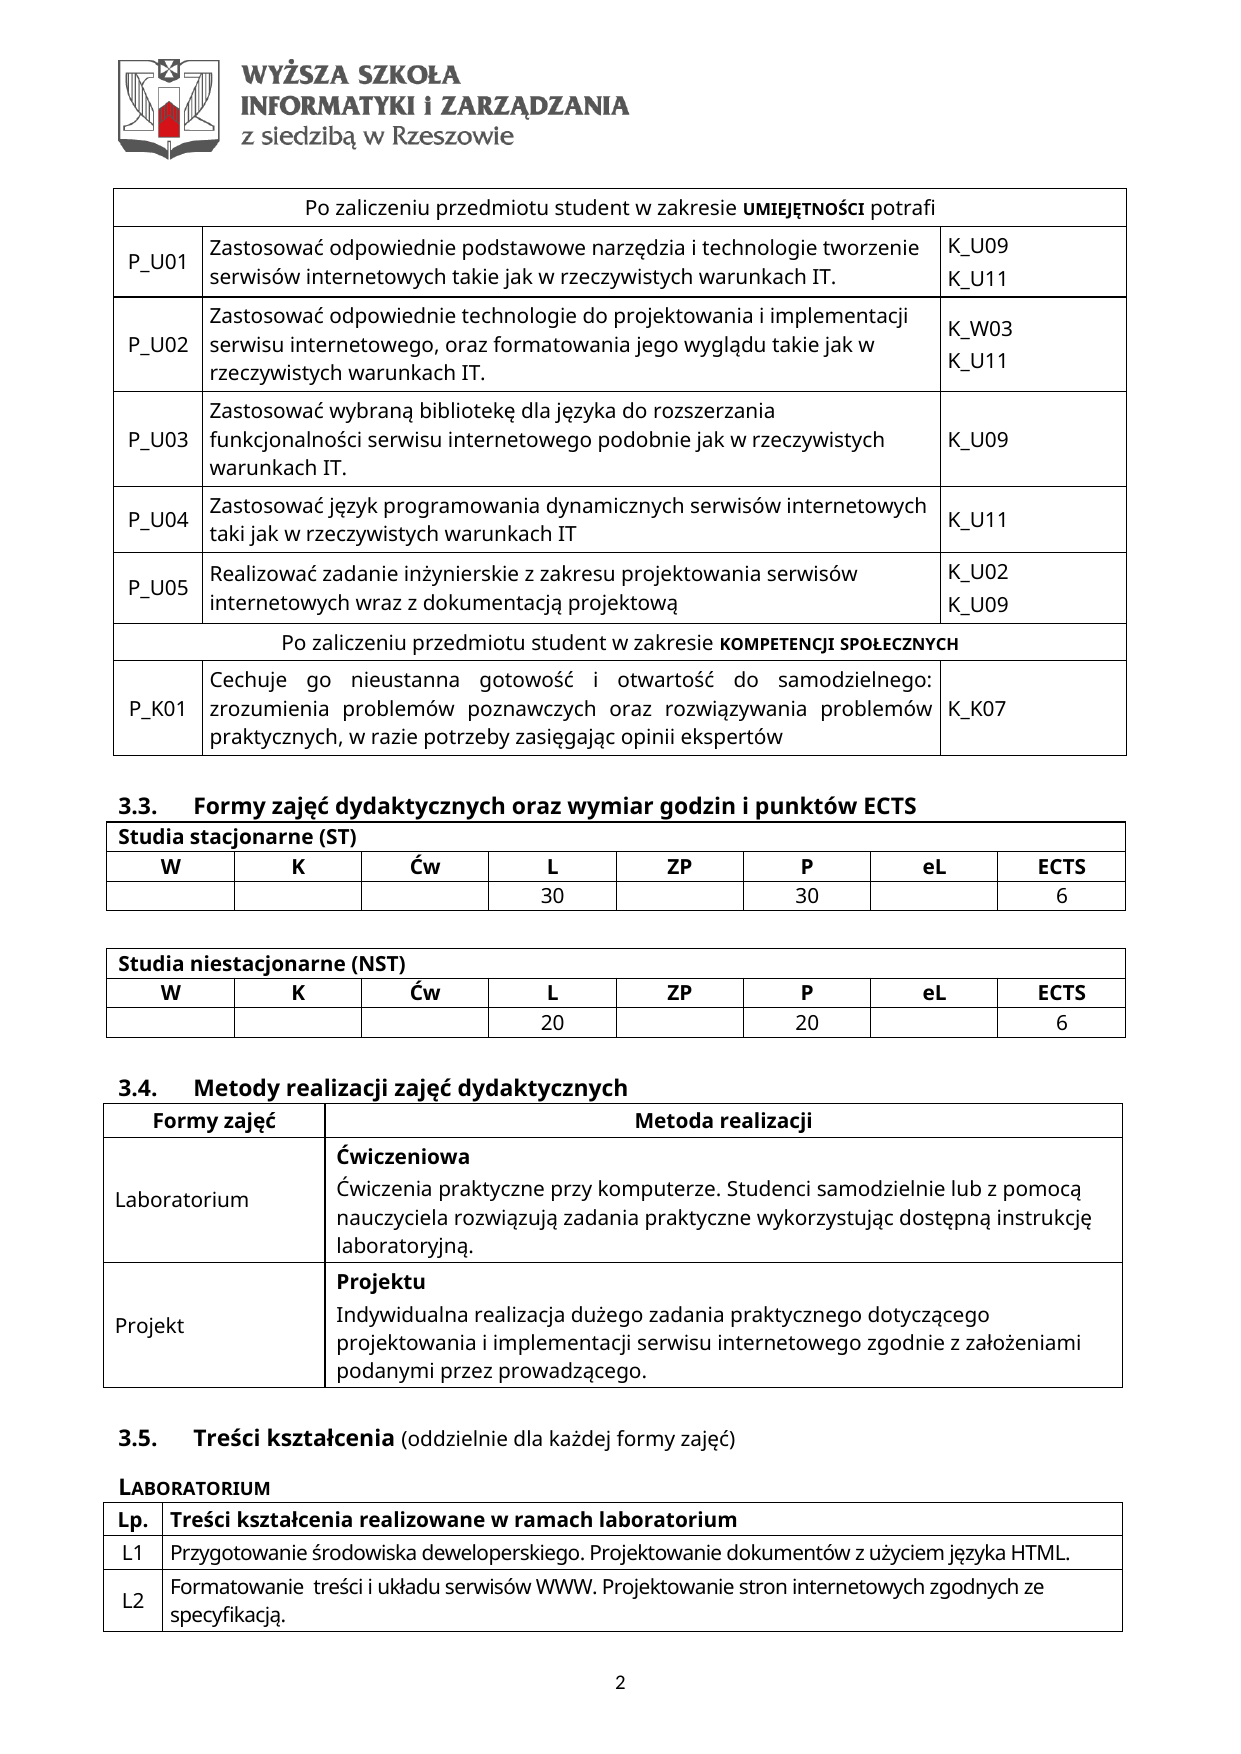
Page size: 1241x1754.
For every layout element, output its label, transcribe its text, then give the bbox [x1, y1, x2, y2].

table_cell Formatowanie treści i układu serwisów WWW. Projektowanie stron internetowych zgodnych ze specyfikacją. [163, 1570, 1122, 1631]
table_cell Cechuje go nieustanna gotowość i otwartość do samodzielnego: zrozumienia problemów poznawczych oraz rozwiązywania problemów praktycznych, w razie potrzeby zasięgając opinii ekspertów [203, 661, 940, 755]
table_cell ZP [617, 979, 743, 1007]
picture [118, 59, 630, 160]
table_cell [107, 882, 234, 910]
table_cell 30 [489, 882, 616, 910]
table_cell K [235, 979, 361, 1007]
table_cell [362, 882, 488, 910]
table_cell K_U09 K_U11 [941, 227, 1126, 296]
list Metody realizacji zajęć dydaktycznych [118, 1072, 1122, 1103]
table_cell ECTS [998, 979, 1125, 1007]
table_cell P_U01 [114, 227, 202, 296]
table_cell W [107, 852, 234, 881]
table_cell P_U05 [114, 553, 202, 622]
table_cell L2 [104, 1570, 162, 1631]
table_cell [871, 882, 997, 910]
table_cell K_K07 [941, 661, 1126, 755]
table_cell Ćwiczeniowa Ćwiczenia praktyczne przy komputerze. Studenci samodzielnie lub z pomocą nauczyciela rozwiązują zadania praktyczne wykorzystując dostępną instrukcję laboratoryjną. [326, 1138, 1122, 1262]
table_cell K [235, 852, 361, 881]
table_cell Po zaliczeniu przedmiotu student w zakresie kompetencji społecznych [114, 624, 1126, 660]
table_cell P [744, 979, 870, 1007]
table_header Studia niestacjonarne (NST) [107, 949, 1125, 977]
table_cell K_U09 [941, 392, 1126, 486]
table_cell ZP [617, 852, 743, 881]
table_cell [362, 1008, 488, 1037]
table_cell Zastosować język programowania dynamicznych serwisów internetowych taki jak w rzeczywistych warunkach IT [203, 487, 940, 552]
table_cell K_U11 [941, 487, 1126, 552]
table_cell [235, 1008, 361, 1037]
table_cell [235, 882, 361, 910]
table_cell Zastosować odpowiednie podstawowe narzędzia i technologie tworzenie serwisów internetowych takie jak w rzeczywistych warunkach IT. [203, 227, 940, 296]
table_cell 6 [998, 1008, 1125, 1037]
table_cell L [489, 852, 616, 881]
table_cell Realizować zadanie inżynierskie z zakresu projektowania serwisów internetowych wraz z dokumentacją projektową [203, 553, 940, 622]
table_cell 20 [744, 1008, 870, 1037]
table_cell Przygotowanie środowiska deweloperskiego. Projektowanie dokumentów z użyciem języka HTML. [163, 1536, 1122, 1569]
table_cell Ćw [362, 852, 488, 881]
table_header Formy zajęć [104, 1104, 324, 1137]
table_cell Laboratorium [104, 1138, 324, 1262]
table_cell Projektu Indywidualna realizacja dużego zadania praktycznego dotyczącego projektowania i implementacji serwisu internetowego zgodnie z założeniami podanymi przez prowadzącego. [326, 1263, 1122, 1387]
table_cell [107, 1008, 234, 1037]
table_cell P_U02 [114, 298, 202, 391]
list Formy zajęć dydaktycznych oraz wymiar godzin i punktów ECTS [118, 790, 1122, 821]
table_cell [617, 1008, 743, 1037]
table_cell [871, 1008, 997, 1037]
table_cell eL [871, 852, 997, 881]
table_cell L1 [104, 1536, 162, 1569]
table_cell ECTS [998, 852, 1125, 881]
table_cell K_U02 K_U09 [941, 553, 1126, 622]
table_header Treści kształcenia realizowane w ramach laboratorium [163, 1503, 1122, 1535]
table_header Metoda realizacji [326, 1104, 1122, 1137]
text Laboratorium [118, 1471, 1122, 1502]
table_cell P_K01 [114, 661, 202, 755]
table_cell Zastosować odpowiednie technologie do projektowania i implementacji serwisu internetowego, oraz formatowania jego wyglądu takie jak w rzeczywistych warunkach IT. [203, 298, 940, 391]
table_cell Projekt [104, 1263, 324, 1387]
table_cell K_W03 K_U11 [941, 298, 1126, 391]
table_cell L [489, 979, 616, 1007]
table_header Studia stacjonarne (ST) [107, 823, 1125, 851]
table_cell 6 [998, 882, 1125, 910]
table_cell P_U04 [114, 487, 202, 552]
table_header Lp. [104, 1503, 162, 1535]
table_cell P_U03 [114, 392, 202, 486]
list Treści kształcenia (oddzielnie dla każdej formy zajęć) [118, 1422, 1122, 1453]
table_cell W [107, 979, 234, 1007]
table_cell [617, 882, 743, 910]
table_cell Ćw [362, 979, 488, 1007]
table_cell Zastosować wybraną bibliotekę dla języka do rozszerzania funkcjonalności serwisu internetowego podobnie jak w rzeczywistych warunkach IT. [203, 392, 940, 486]
table_cell Po zaliczeniu przedmiotu student w zakresie umiejętności potrafi [114, 189, 1126, 226]
table_cell 20 [489, 1008, 616, 1037]
table_cell eL [871, 979, 997, 1007]
table_cell 30 [744, 882, 870, 910]
table_cell P [744, 852, 870, 881]
